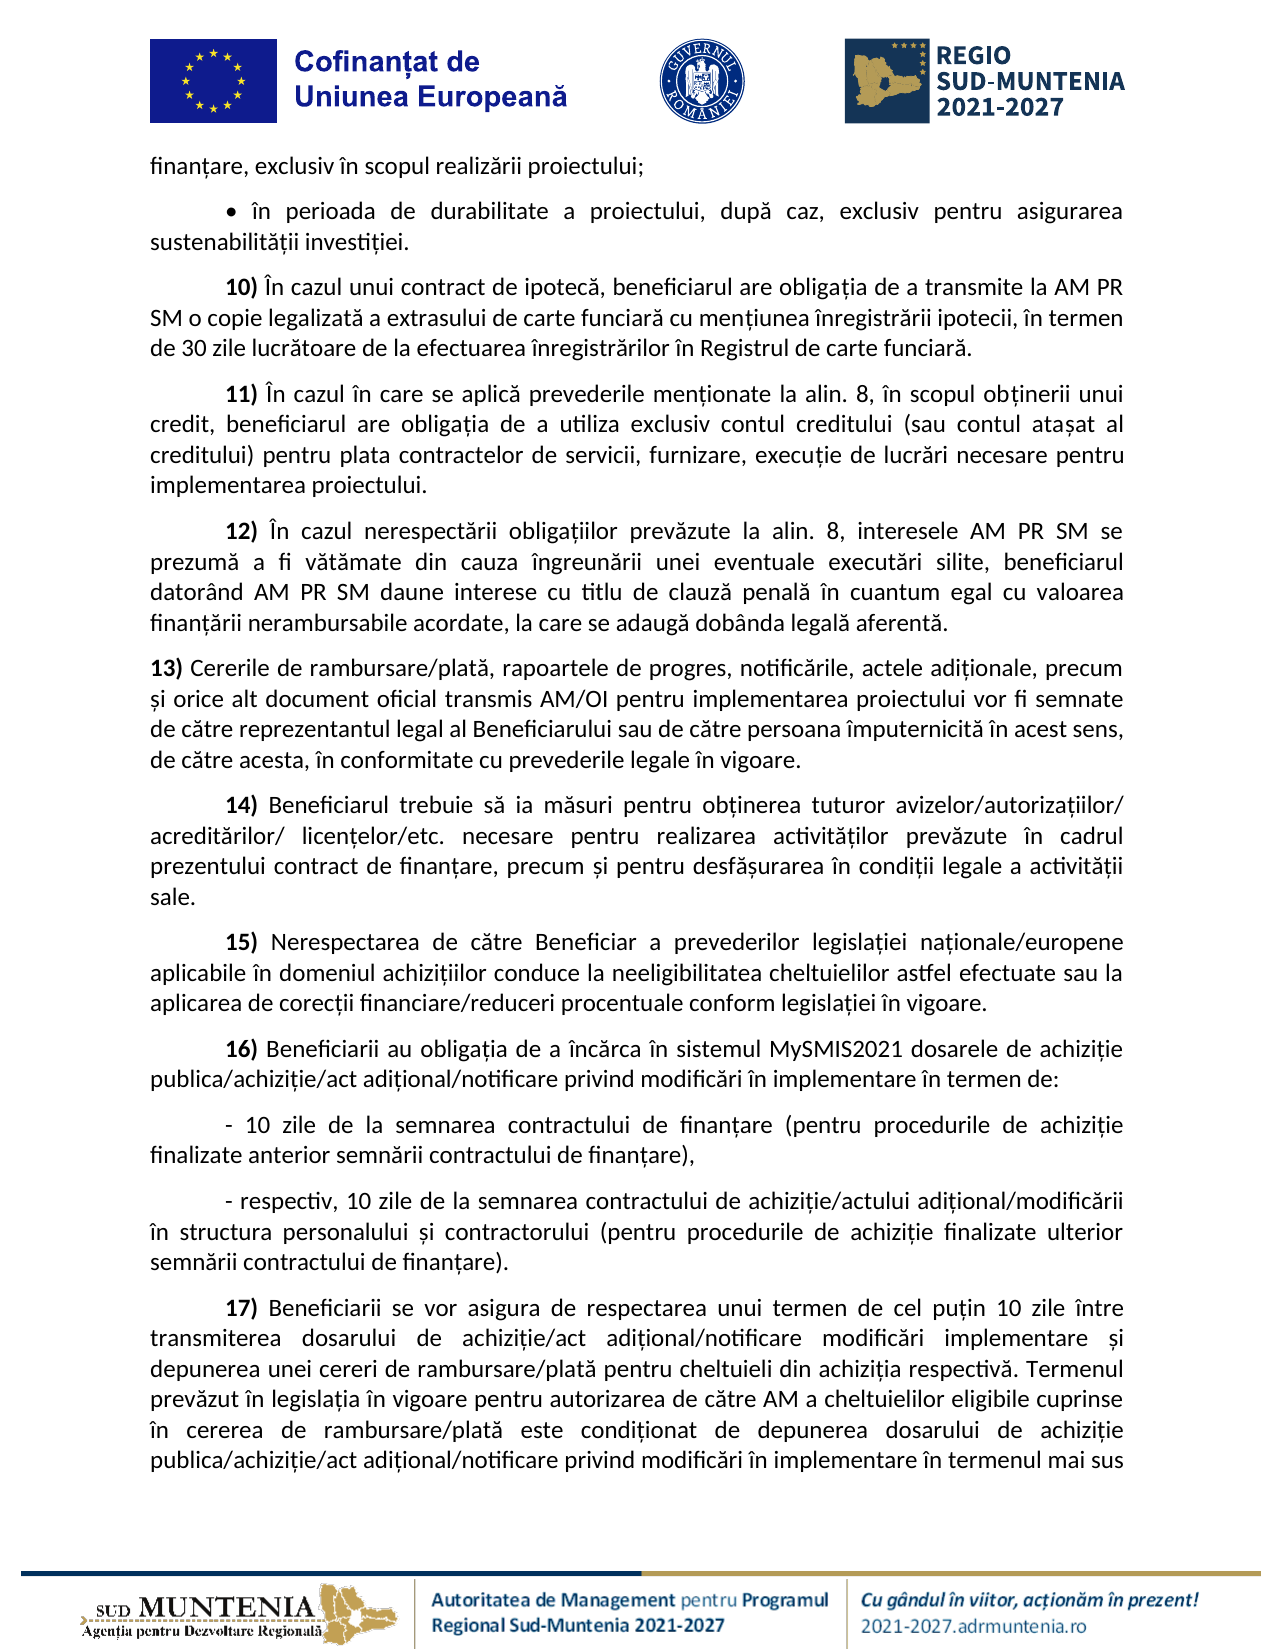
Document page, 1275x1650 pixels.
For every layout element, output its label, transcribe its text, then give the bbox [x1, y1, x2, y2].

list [150, 150, 1125, 181]
list 15) Nerespectarea de către Beneficiar a prevederilor legislației naționale/europene aplicabile în domeniul achizițiilor conduce la neeligibilitatea cheltuielilor astfel efectuate sau la aplicarea de corecții financiare/reduceri procentuale conform legislației în vigoare. [150, 926, 1125, 1018]
list 10) În cazul unui contract de ipotecă, beneficiarul are obligaţia de a transmite la AM PR SM o copie legalizată a extrasului de carte funciară cu menţiunea înregistrării ipotecii, în termen de 30 zile lucrătoare de la efectuarea înregistrărilor în Registrul de carte funciară. [150, 272, 1125, 363]
picture [21, 1571, 1262, 1650]
list - respectiv, 10 zile de la semnarea contractului de achiziție/actului adițional/modificării în structura personalului și contractorului (pentru procedurile de achiziție finalizate ulterior semnării contractului de finanțare). [150, 1185, 1125, 1277]
list 16) Beneficiarii au obligația de a încărca în sistemul MySMIS2021 dosarele de achiziție publica/achiziție/act adițional/notificare privind modificări în implementare în termen de: [150, 1033, 1125, 1094]
list • în perioada de durabilitate a proiectului, după caz, exclusiv pentru asigurarea sustenabilităţii investiţiei. [150, 196, 1125, 257]
text 13) Cererile de rambursare/plată, rapoartele de progres, notificările, actele adiționale, precum şi orice alt document oficial transmis AM/OI pentru implementarea proiectului vor fi semnate de către reprezentantul legal al Beneficiarului sau de către persoana împuternicită în acest sens, de către acesta, în conformitate cu prevederile legale în vigoare. [150, 652, 1125, 774]
list 12) În cazul nerespectării obligațiilor prevăzute la alin. 8, interesele AM PR SM se prezumă a fi vătămate din cauza îngreunării unei eventuale executări silite, beneficiarul datorând AM PR SM daune interese cu titlu de clauză penală în cuantum egal cu valoarea finanțării nerambursabile acordate, la care se adaugă dobânda legală aferentă. [150, 515, 1125, 637]
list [150, 1292, 1125, 1475]
list - 10 zile de la semnarea contractului de finanțare (pentru procedurile de achiziție finalizate anterior semnării contractului de finanțare), [150, 1109, 1125, 1170]
list 14) Beneficiarul trebuie să ia măsuri pentru obținerea tuturor avizelor/autorizațiilor/ acreditărilor/ licențelor/etc. necesare pentru realizarea activităților prevăzute în cadrul prezentului contract de finanțare, precum şi pentru desfășurarea în condiții legale a activității sale. [150, 789, 1125, 911]
list 11) În cazul în care se aplică prevederile menționate la alin. 8, în scopul obţinerii unui credit, beneficiarul are obligaţia de a utiliza exclusiv contul creditului (sau contul ataşat al creditului) pentru plata contractelor de servicii, furnizare, execuţie de lucrări necesare pentru implementarea proiectului. [150, 378, 1125, 500]
